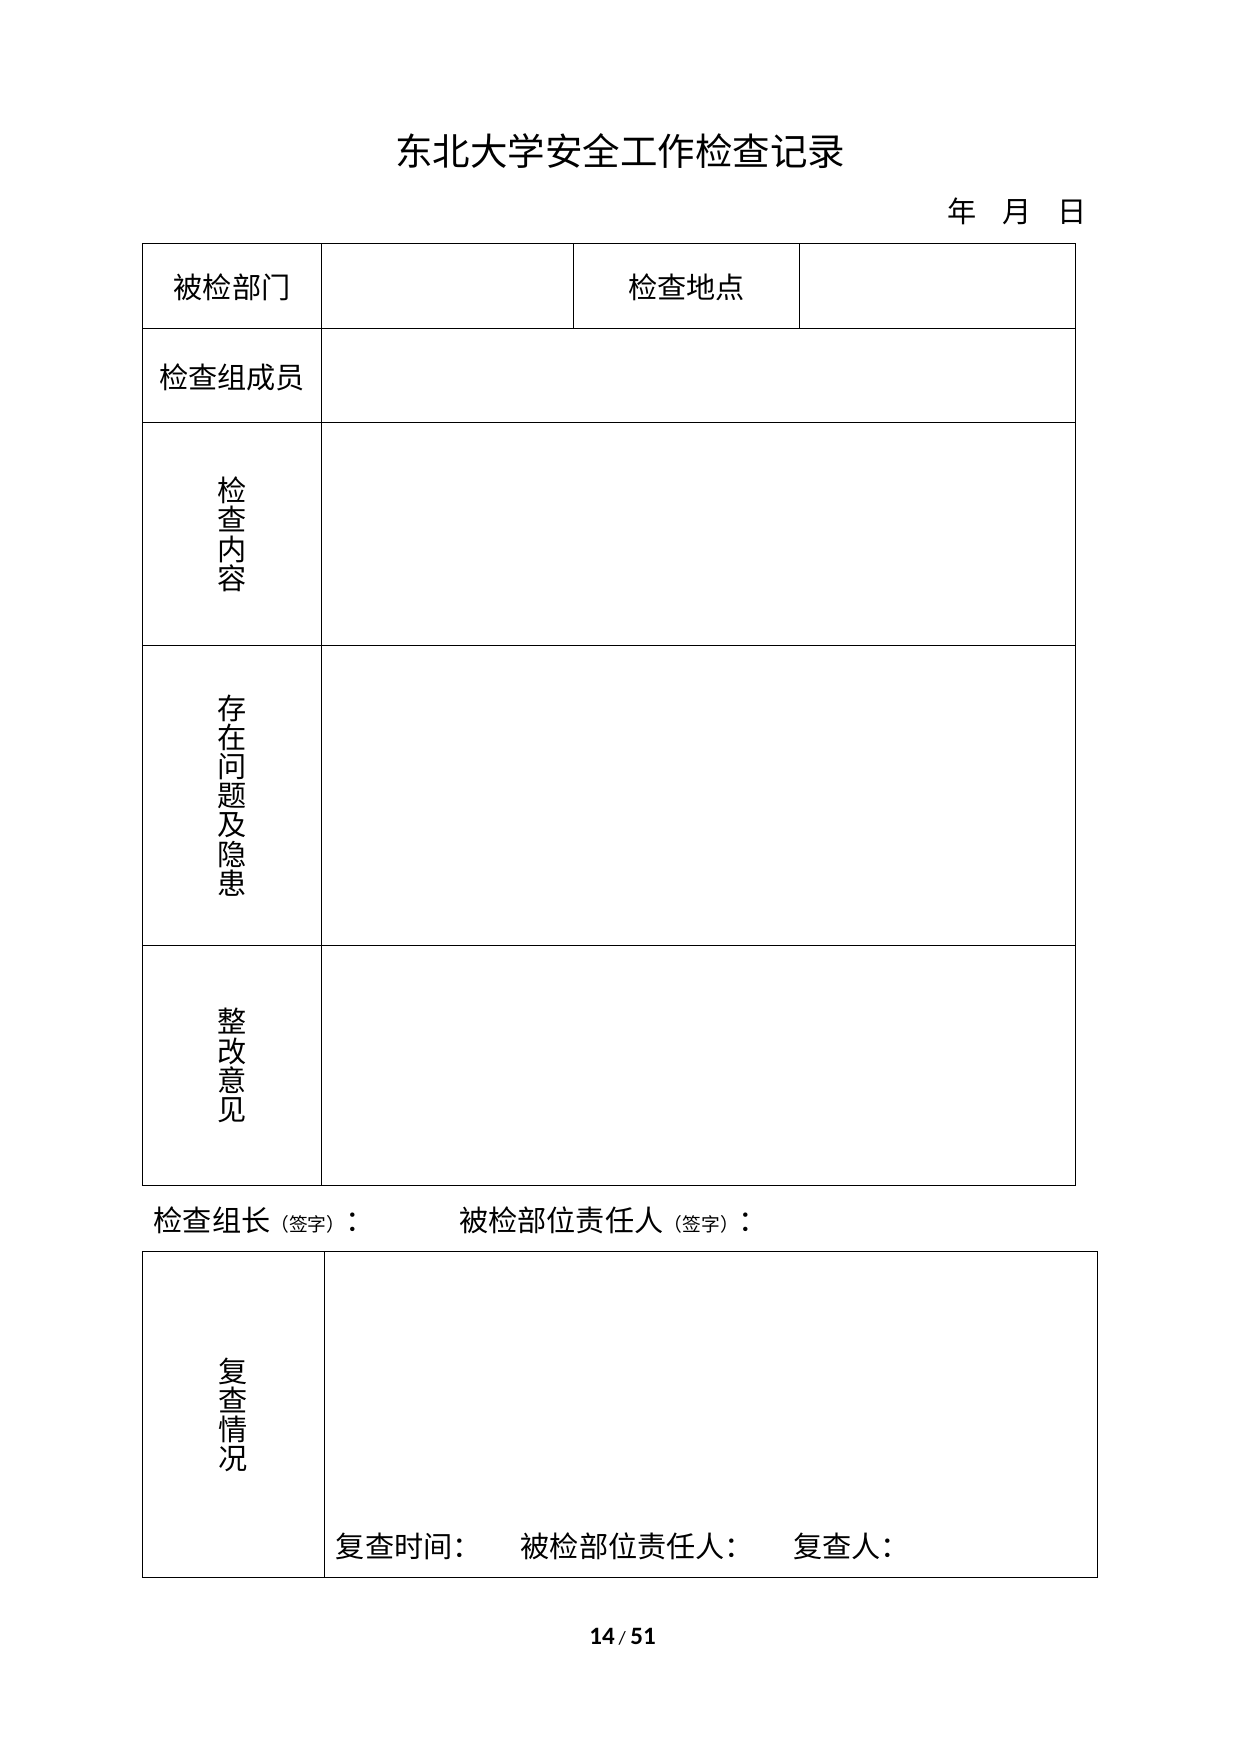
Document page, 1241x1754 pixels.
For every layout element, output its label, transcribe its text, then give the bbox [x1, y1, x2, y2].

text 检查组长（签字）： 被检部位责任人（签字）： [153, 1186, 1087, 1251]
table_header [800, 244, 1075, 328]
table_cell [322, 329, 1075, 422]
table_cell 整改意见 [143, 946, 321, 1185]
table_header 复查情况 [143, 1252, 324, 1577]
table_header 被检部门 [143, 244, 321, 328]
table_header 复查时间： 被检部位责任人： 复查人： [325, 1252, 1097, 1577]
table_cell 存在问题及隐患 [143, 646, 321, 945]
table_cell [322, 946, 1075, 1185]
text 东北大学安全工作检查记录 [153, 122, 1087, 176]
table_header [322, 244, 573, 328]
text 年 月 日 [153, 188, 1087, 231]
table_cell 检查组成员 [143, 329, 321, 422]
table_cell [322, 423, 1075, 645]
table_header 检查地点 [574, 244, 799, 328]
table_cell 检查内容 [143, 423, 321, 645]
table_cell [322, 646, 1075, 945]
